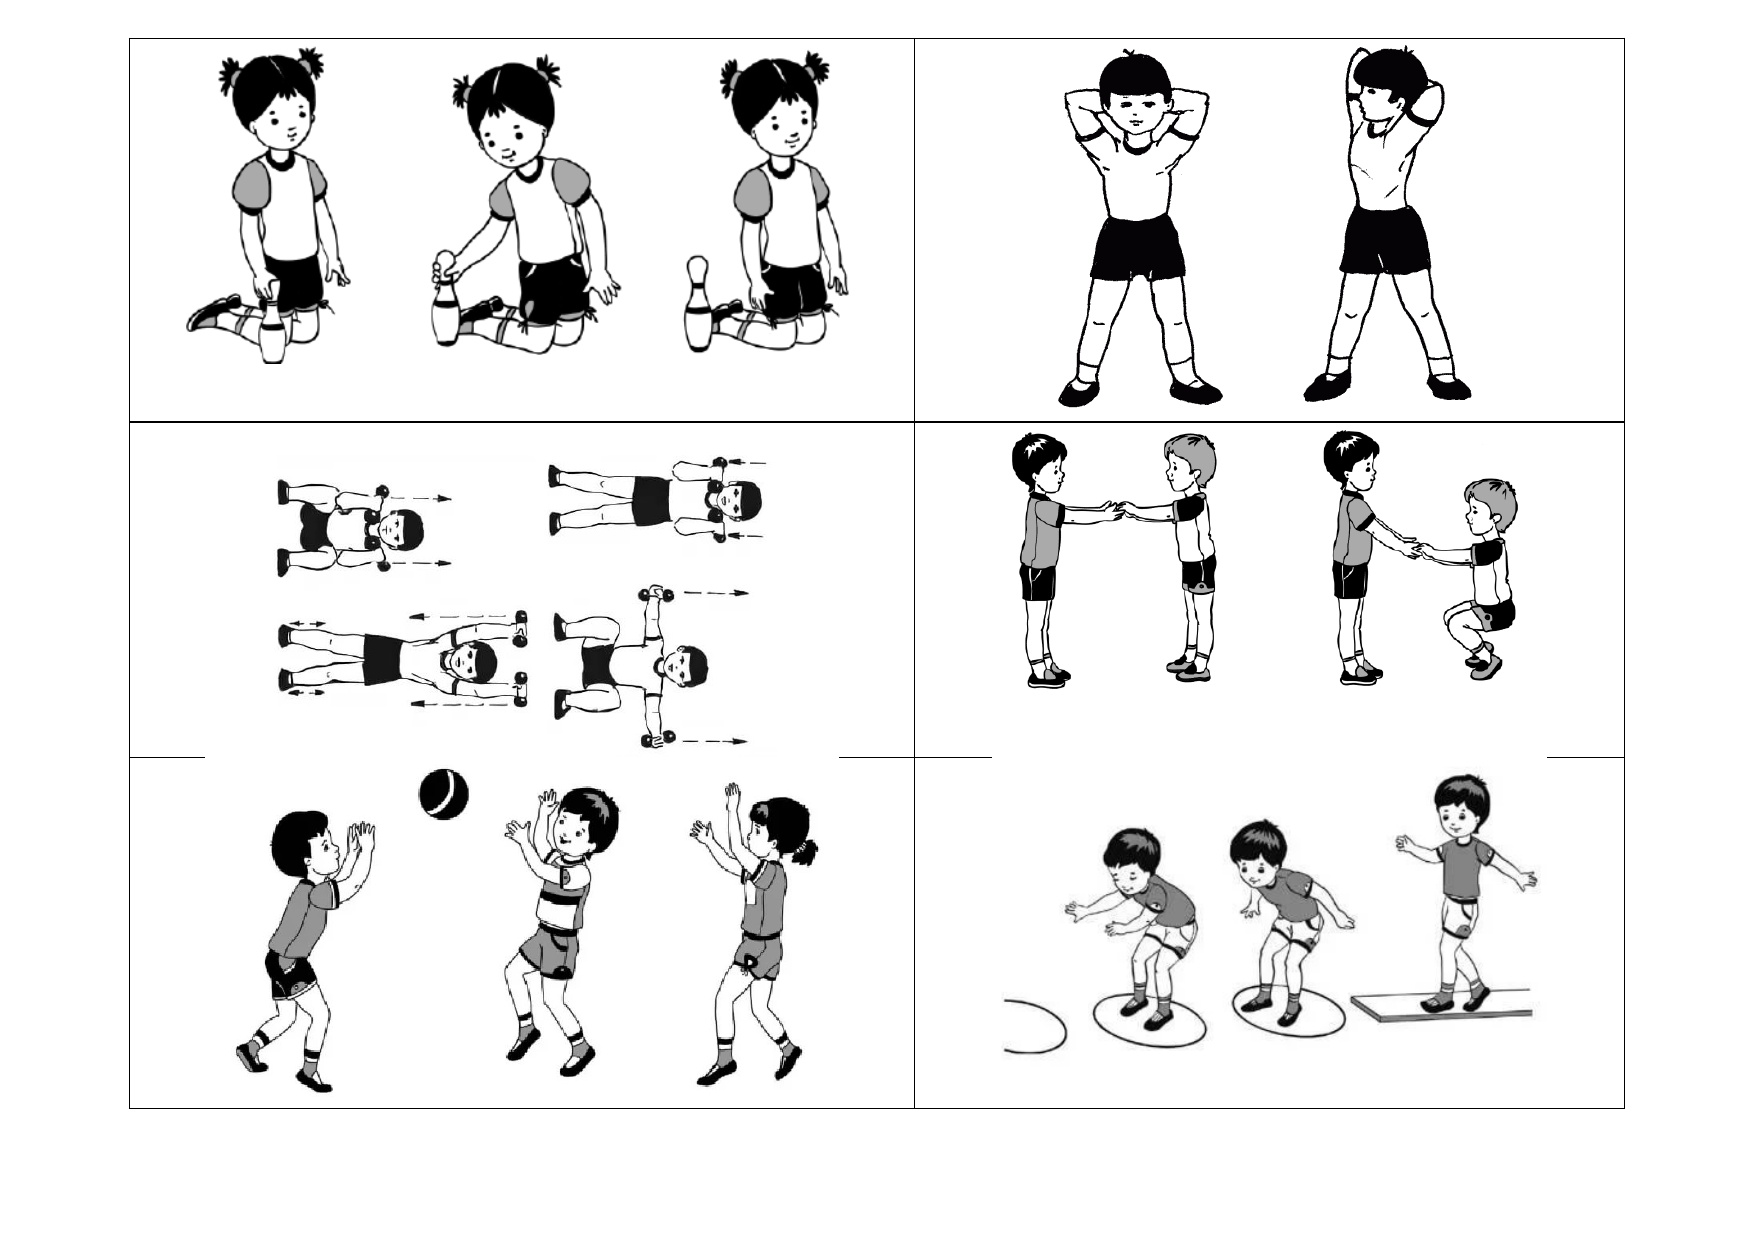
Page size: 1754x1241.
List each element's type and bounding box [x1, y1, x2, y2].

table_cell [130, 423, 914, 757]
table_cell [130, 758, 205, 1108]
table_cell [915, 423, 1624, 757]
table_cell [1497, 39, 1624, 421]
picture [180, 38, 864, 364]
table_cell [839, 758, 914, 1108]
picture [992, 757, 1547, 1068]
table_cell [915, 758, 1624, 1108]
table_cell [130, 39, 914, 421]
picture [205, 448, 839, 1108]
picture [1006, 38, 1532, 699]
table_cell [915, 39, 1042, 421]
